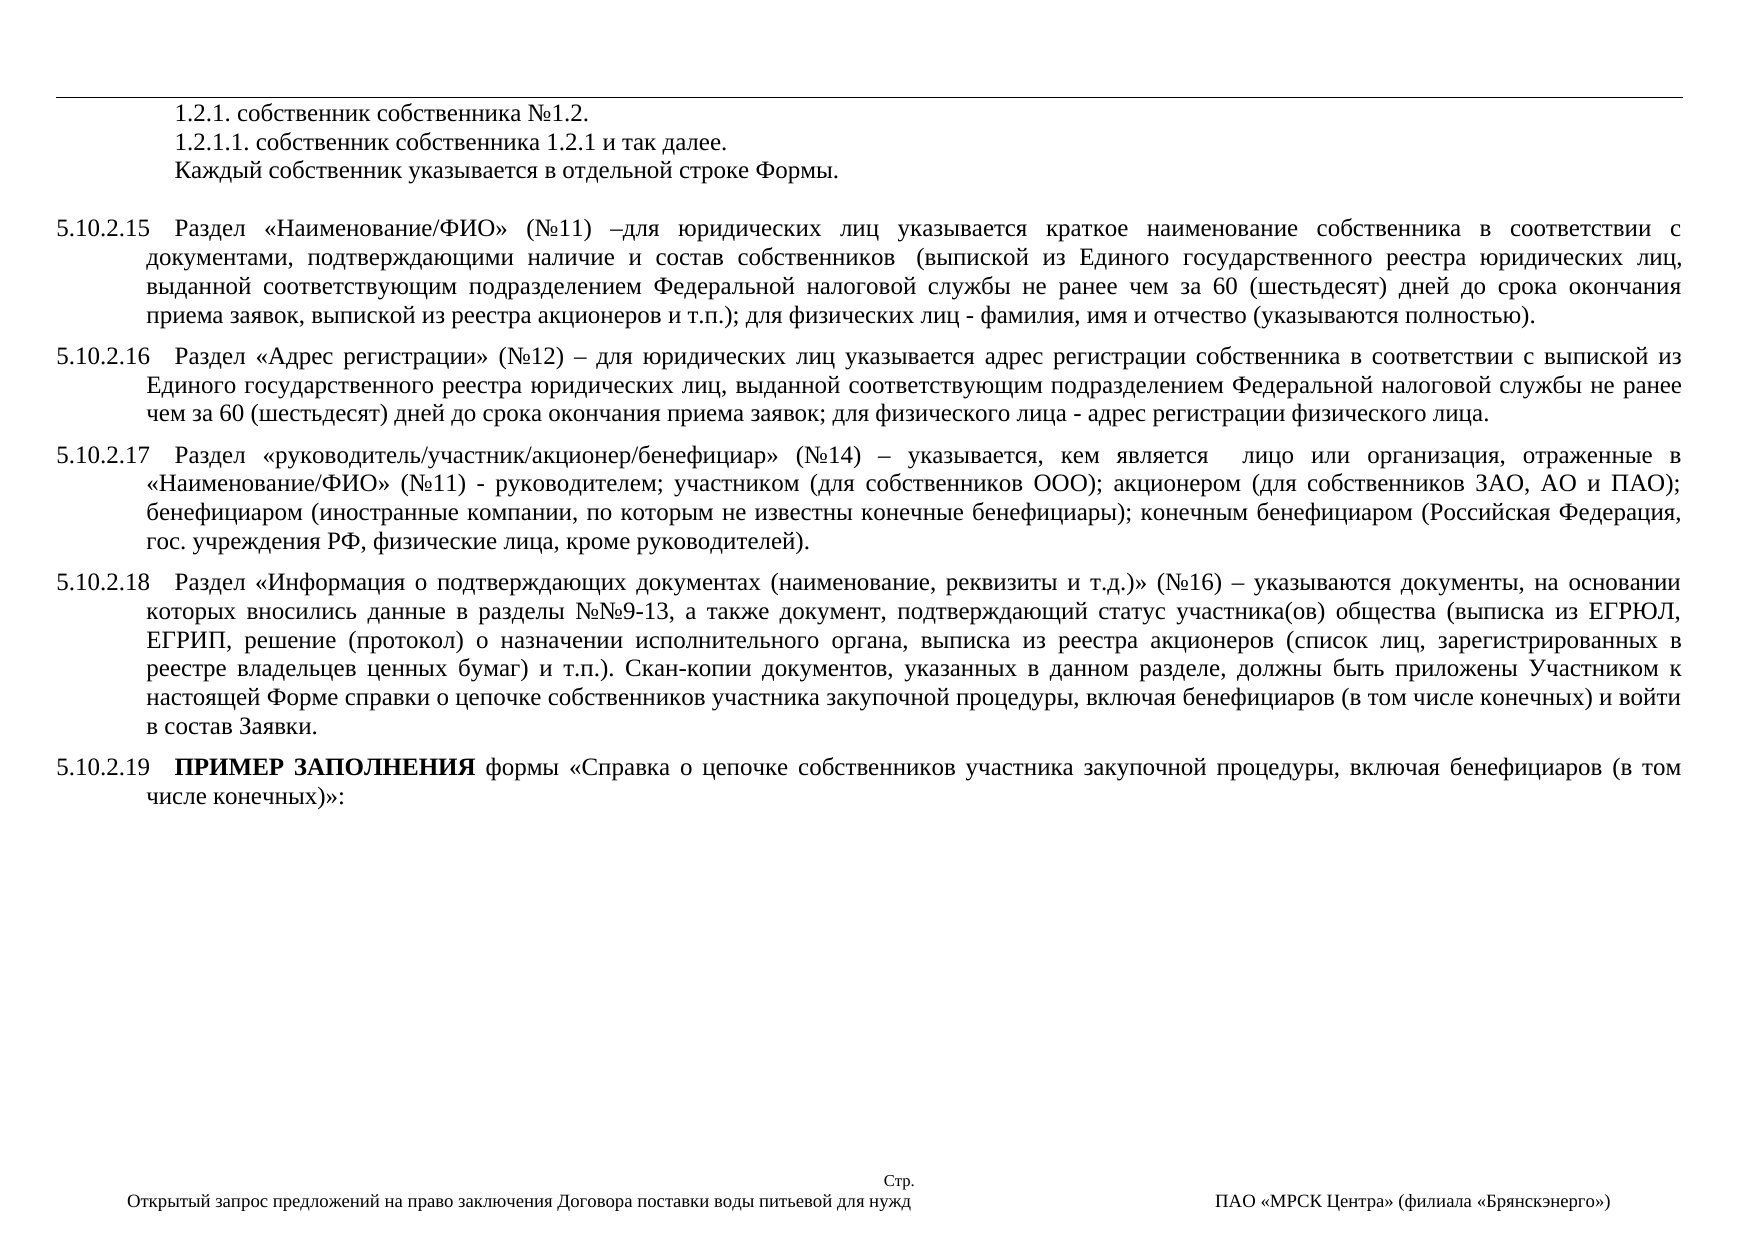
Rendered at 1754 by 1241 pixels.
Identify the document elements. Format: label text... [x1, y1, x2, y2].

list Пример заполнения формы «Справка о цепочке собственников участника закупочной процедуры, включая бенефициаров (в том числе конечных)»: [56, 752, 1683, 810]
list Раздел «руководитель/участник/акционер/бенефициар» (№14) – указывается, кем является лицо или организация, отраженные в «Наименование/ФИО» (№11) - руководителем; участником (для собственников ООО); акционером (для собственников ЗАО, АО и ПАО); бенефициаром (иностранные компании, по которым не известны конечные бенефициары); конечным бенефициаром (Российская Федерация, гос. учреждения РФ, физические лица, кроме руководителей). [56, 440, 1683, 555]
text 1.2.1.1. собственник собственника 1.2.1 и так далее. [56, 127, 1683, 156]
list Раздел «Адрес регистрации» (№12) – для юридических лиц указывается адрес регистрации собственника в соответствии с выпиской из Единого государственного реестра юридических лиц, выданной соответствующим подразделением Федеральной налоговой службы не ранее чем за 60 (шестьдесят) дней до срока окончания приема заявок; для физического лица - адрес регистрации физического лица. [56, 341, 1683, 427]
text 1.2.1. собственник собственника №1.2. [56, 98, 1683, 127]
list Раздел «Информация о подтверждающих документах (наименование, реквизиты и т.д.)» (№16) – указываются документы, на основании которых вносились данные в разделы №№9-13, а также документ, подтверждающий статус участника(ов) общества (выписка из ЕГРЮЛ, ЕГРИП, решение (протокол) о назначении исполнительного органа, выписка из реестра акционеров (список лиц, зарегистрированных в реестре владельцев ценных бумаг) и т.п.). Скан-копии документов, указанных в данном разделе, должны быть приложены Участником к настоящей Форме справки о цепочке собственников участника закупочной процедуры, включая бенефициаров (в том числе конечных) и войти в состав Заявки. [56, 567, 1683, 740]
list Раздел «Наименование/ФИО» (№11) –для юридических лиц указывается краткое наименование собственника в соответствии с документами, подтверждающими наличие и состав собственников (выпиской из Единого государственного реестра юридических лиц, выданной соответствующим подразделением Федеральной налоговой службы не ранее чем за 60 (шестьдесят) дней до срока окончания приема заявок, выпиской из реестра акционеров и т.п.); для физических лиц - фамилия, имя и отчество (указываются полностью). [56, 213, 1683, 328]
text Каждый собственник указывается в отдельной строке Формы. [56, 156, 1683, 184]
